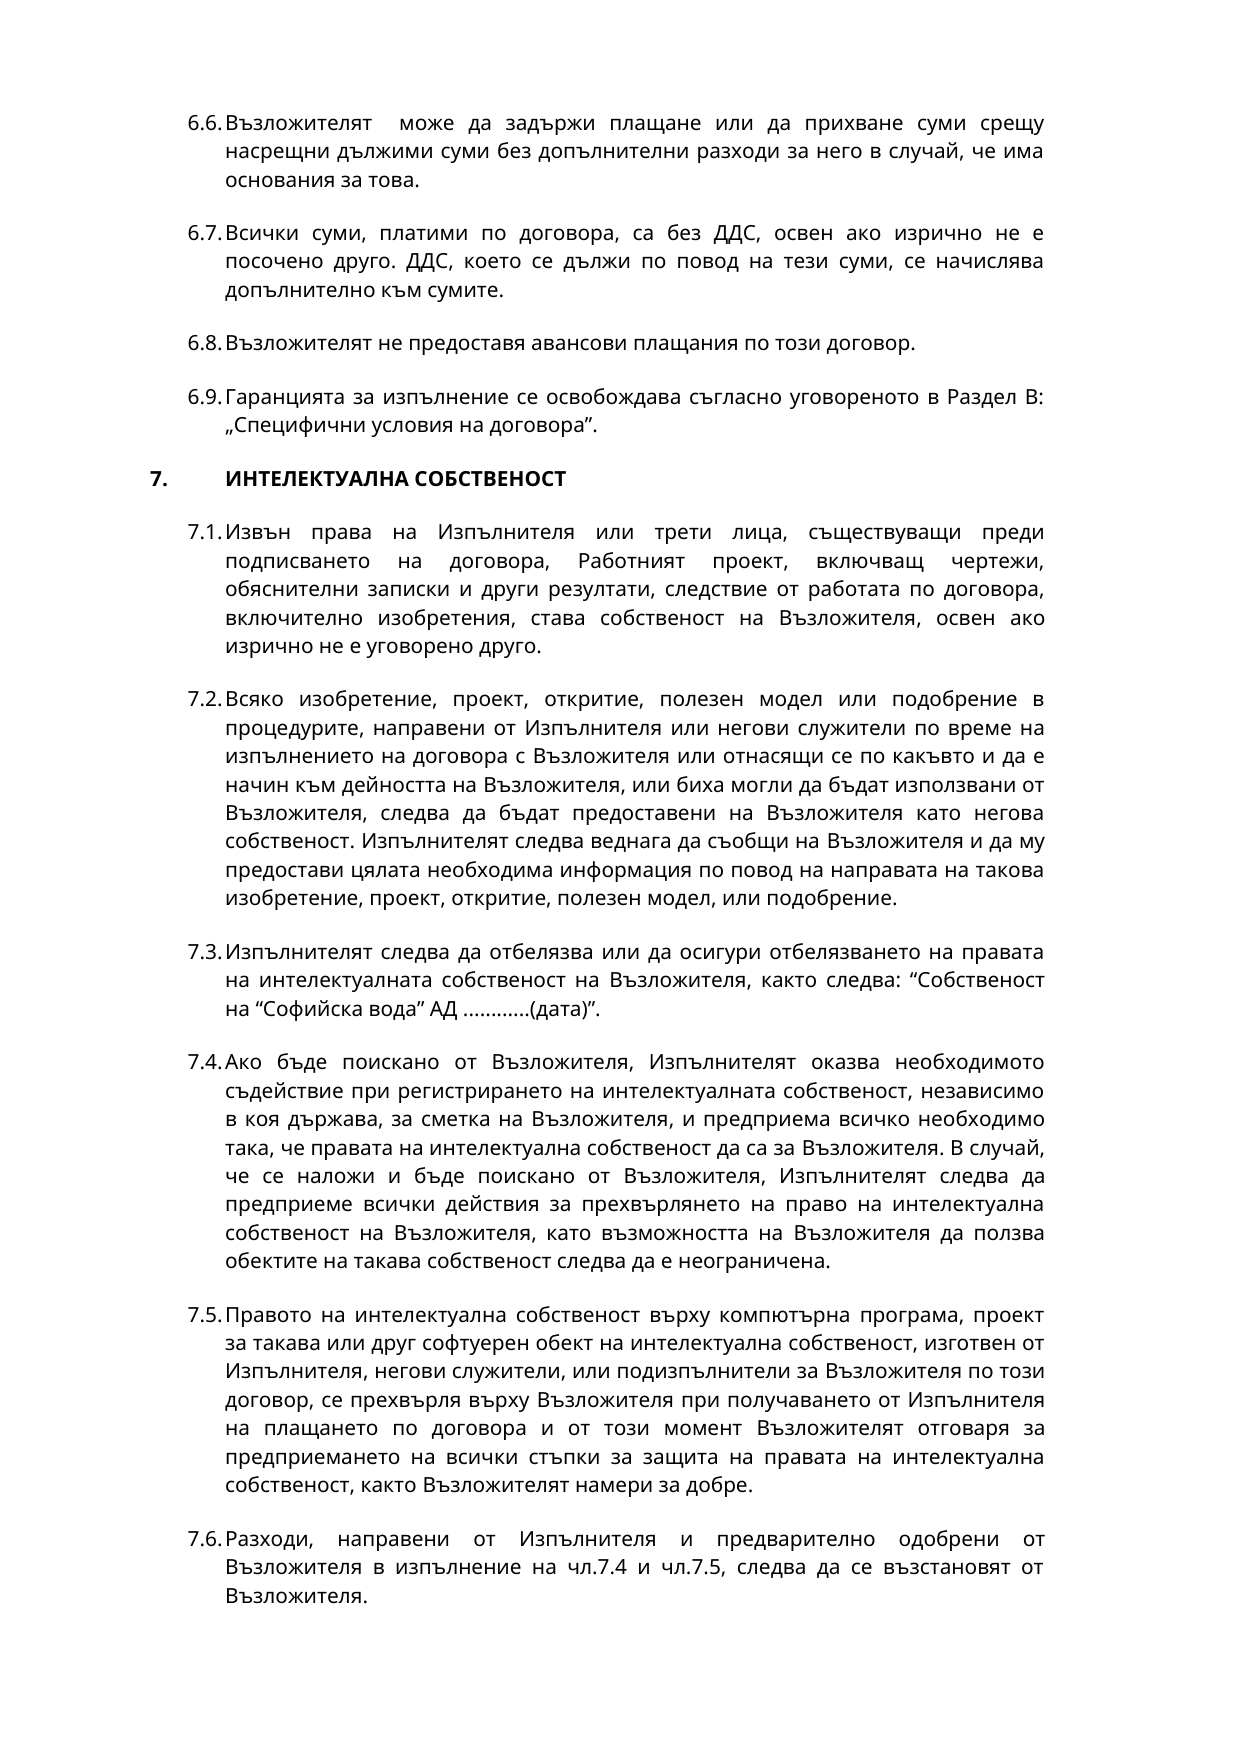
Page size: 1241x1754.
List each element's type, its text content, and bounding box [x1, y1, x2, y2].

list Всички суми, платими по договора, са без ДДС, освен ако изрично не е посочено друго. ДДС, което се дължи по повод на тези суми, се начислява допълнително към сумите. [187, 218, 1045, 303]
list Възложителят може да задържи плащане или да прихване суми срещу насрещни дължими суми без допълнителни разходи за него в случай, че има основания за това. [187, 108, 1045, 193]
list Изпълнителят следва да отбелязва или да осигури отбелязването на правата на интелектуалната собственост на Възложителя, както следва: “Собственост на “Софийска вода” АД ............(дата)”. [187, 937, 1045, 1022]
list Правото на интелектуална собственост върху компютърна програма, проект за такава или друг софтуерен обект на интелектуална собственост, изготвен от Изпълнителя, негови служители, или подизпълнители за Възложителя по този договор, се прехвърля върху Възложителя при получаването от Изпълнителя на плащането по договора и от този момент Възложителят отговаря за предприемането на всички стъпки за защита на правата на интелектуална собственост, както Възложителят намери за добре. [187, 1300, 1045, 1499]
list Извън права на Изпълнителя или трети лица, съществуващи преди подписването на договора, Работният проект, включващ чертежи, обяснителни записки и други резултати, следствие от работата по договора, включително изобретения, става собственост на Възложителя, освен ако изрично не е уговорено друго. [187, 517, 1045, 659]
list ИНТЕЛЕКТУАЛНА СОБСТВЕНОСТ [150, 464, 1045, 492]
list Разходи, направени от Изпълнителя и предварително одобрени от Възложителя в изпълнение на чл.7.4 и чл.7.5, следва да се възстановят от Възложителя. [187, 1524, 1045, 1609]
list Възложителят не предоставя авансови плащания по този договор. [187, 328, 1045, 357]
list Гаранцията за изпълнение се освобождава съгласно уговореното в Раздел В: „Специфични условия на договора”. [187, 382, 1045, 439]
list Ако бъде поискано от Възложителя, Изпълнителят оказва необходимото съдействие при регистрирането на интелектуалната собственост, независимо в коя държава, за сметка на Възложителя, и предприема всичко необходимо така, че правата на интелектуална собственост да са за Възложителя. В случай, че се наложи и бъде поискано от Възложителя, Изпълнителят следва да предприеме всички действия за прехвърлянето на право на интелектуална собственост на Възложителя, като възможността на Възложителя да ползва обектите на такава собственост следва да е неограничена. [187, 1047, 1045, 1275]
list Всяко изобретение, проект, откритие, полезен модел или подобрение в процедурите, направени от Изпълнителя или негови служители по време на изпълнението на договора с Възложителя или отнасящи се по какъвто и да е начин към дейността на Възложителя, или биха могли да бъдат използвани от Възложителя, следва да бъдат предоставени на Възложителя като негова собственост. Изпълнителят следва веднага да съобщи на Възложителя и да му предостави цялата необходима информация по повод на направата на такова изобретение, проект, откритие, полезен модел, или подобрение. [187, 684, 1045, 912]
